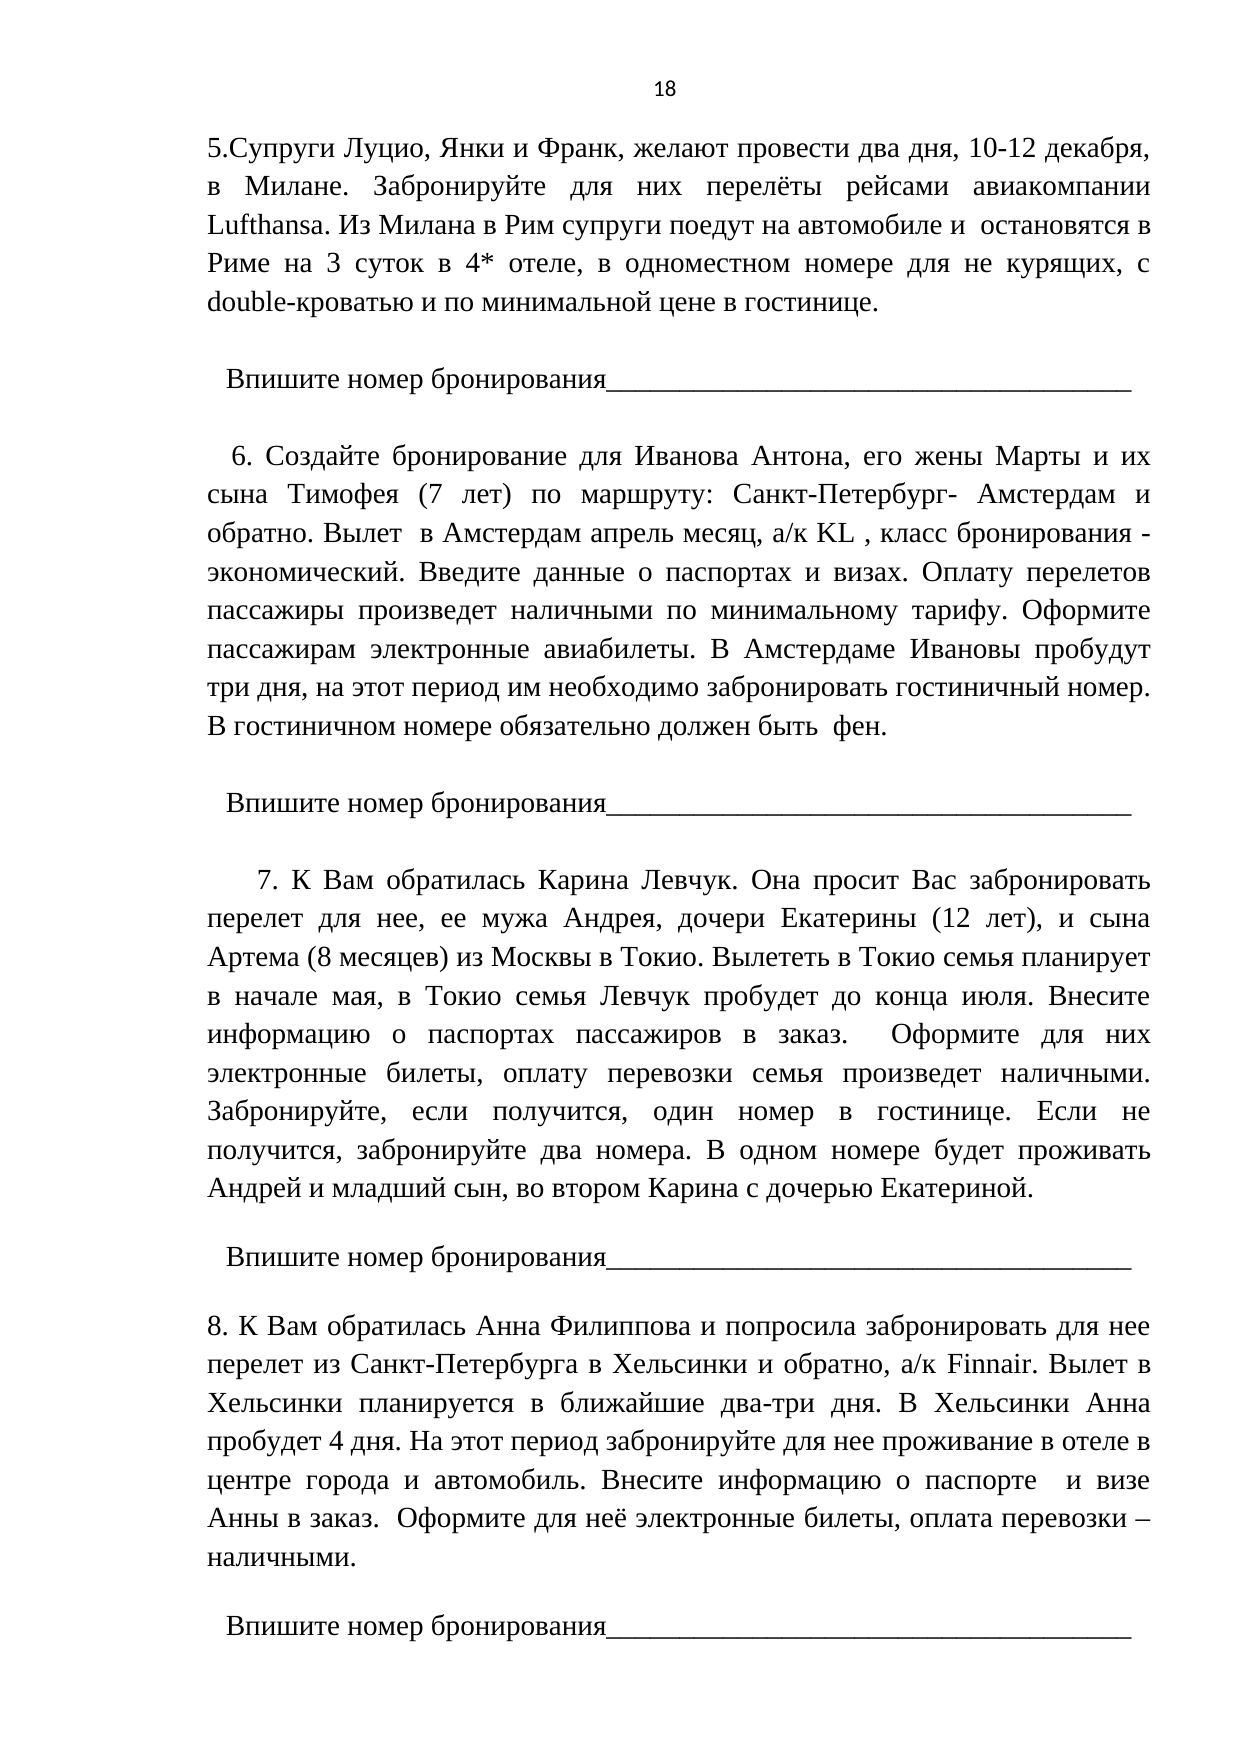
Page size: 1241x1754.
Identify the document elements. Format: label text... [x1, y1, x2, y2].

text 6. Создайте бронирование для Иванова Антона, его жены Марты и их сына Тимофея (7 лет) по маршруту: Санкт-Петербург- Амстердам и обратно. Вылет в Амстердам апрель месяц, а/к KL , класс бронирования - экономический. Введите данные о паспортах и визах. Оплату перелетов пассажиры произведет наличными по минимальному тарифу. Оформите пассажирам электронные авиабилеты. В Амстердаме Ивановы пробудут три дня, на этот период им необходимо забронировать гостиничный номер. В гостиничном номере обязательно должен быть фен. [207, 438, 1152, 741]
list 7. К Вам обратилась Карина Левчук. Она просит Вас забронировать перелет для нее, ее мужа Андрея, дочери Екатерины (12 лет), и сына Артема (8 месяцев) из Москвы в Токио. Вылететь в Токио семья планирует в начале мая, в Токио семья Левчук пробудет до конца июля. Внесите информацию о паспортах пассажиров в заказ. Оформите для них электронные билеты, оплату перевозки семья произведет наличными. Забронируйте, если получится, один номер в гостинице. Если не получится, забронируйте два номера. В одном номере будет проживать Андрей и младший сын, во втором Карина с дочерью Екатериной. [207, 862, 1152, 1204]
list 5.Супруги Луцио, Янки и Франк, желают провести два дня, 10-12 декабря, в Милане. Забронируйте для них перелёты рейсами авиакомпании Lufthansa. Из Милана в Рим супруги поедут на автомобиле и остановятся в Риме на 3 суток в 4* отеле, в одноместном номере для не курящих, с double-кроватью и по минимальной цене в гостинице. [207, 130, 1152, 317]
list Впишите номер бронирования____________________________________ [226, 1608, 1152, 1641]
list Впишите номер бронирования____________________________________ [226, 785, 1152, 818]
list 8. К Вам обратилась Анна Филиппова и попросила забронировать для нее перелет из Санкт-Петербурга в Хельсинки и обратно, а/к Finnair. Вылет в Хельсинки планируется в ближайшие два-три дня. В Хельсинки Анна пробудет 4 дня. На этот период забронируйте для нее проживание в отеле в центре города и автомобиль. Внесите информацию о паспорте и визе Анны в заказ. Оформите для неё электронные билеты, оплата перевозки – наличными. [207, 1308, 1152, 1573]
list Впишите номер бронирования____________________________________ [226, 361, 1152, 394]
list Впишите номер бронирования____________________________________ [226, 1239, 1152, 1273]
